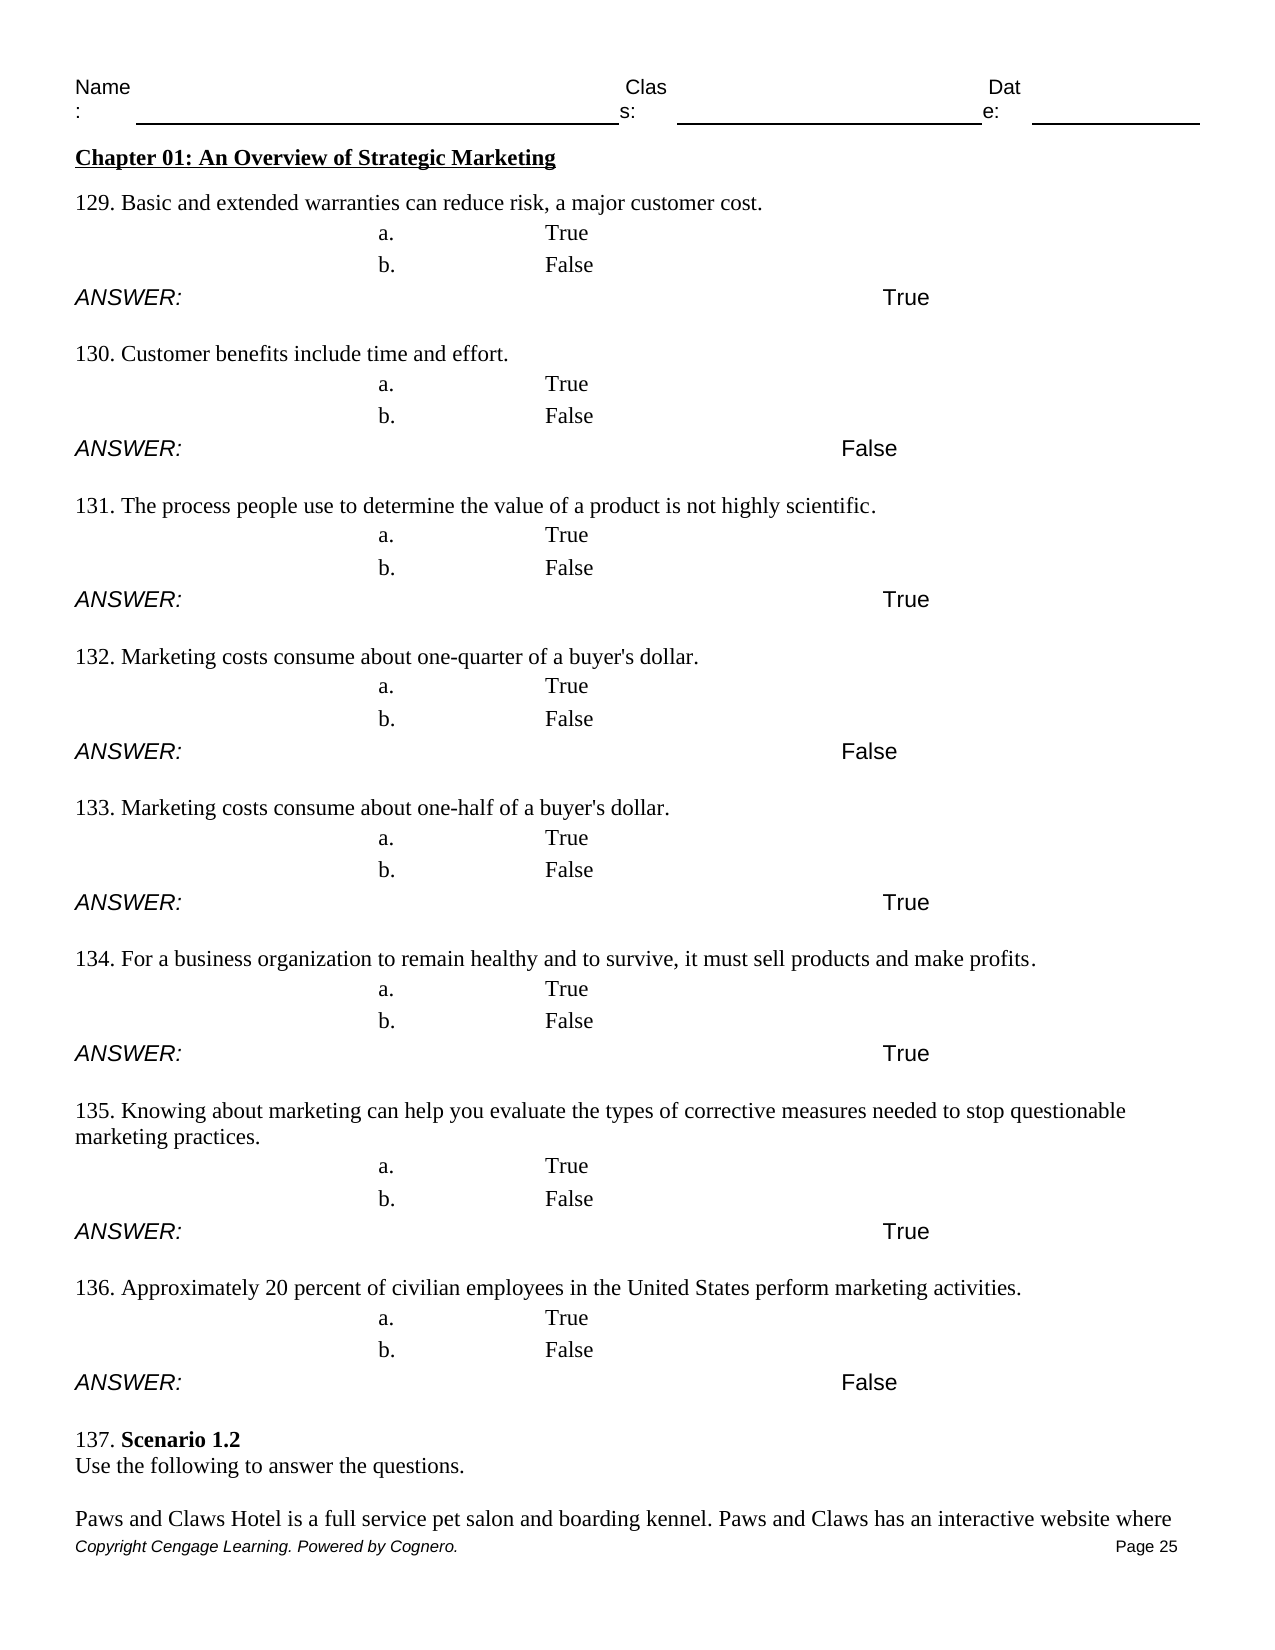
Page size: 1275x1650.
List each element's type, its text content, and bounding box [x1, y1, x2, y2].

table_header 133. Marketing costs consume about one-half of a buyer's dollar.​ [75, 794, 1200, 918]
table_header 134. For a business organization to remain healthy and to survive, it must sell products and make profits​. [75, 946, 1200, 1070]
table_header 135. Knowing about marketing can help you evaluate the types of corrective measures needed to stop questionable marketing practices.​ [75, 1097, 1200, 1247]
table_header 132. Marketing costs consume about one-quarter of a buyer's dollar.​ [75, 643, 1200, 767]
table_header 136. Approximately 20 percent of civilian employees in the United States perform marketing activities.​ [75, 1274, 1200, 1399]
table_header 131. The process people use to determine the value of a product is not highly scientific​. [75, 492, 1200, 616]
table_header 130. Customer benefits include time and effort.​ [75, 341, 1200, 465]
table_header 129. Basic and extended warranties can reduce risk, a major customer cost. [75, 189, 1200, 313]
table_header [75, 1426, 1200, 1531]
